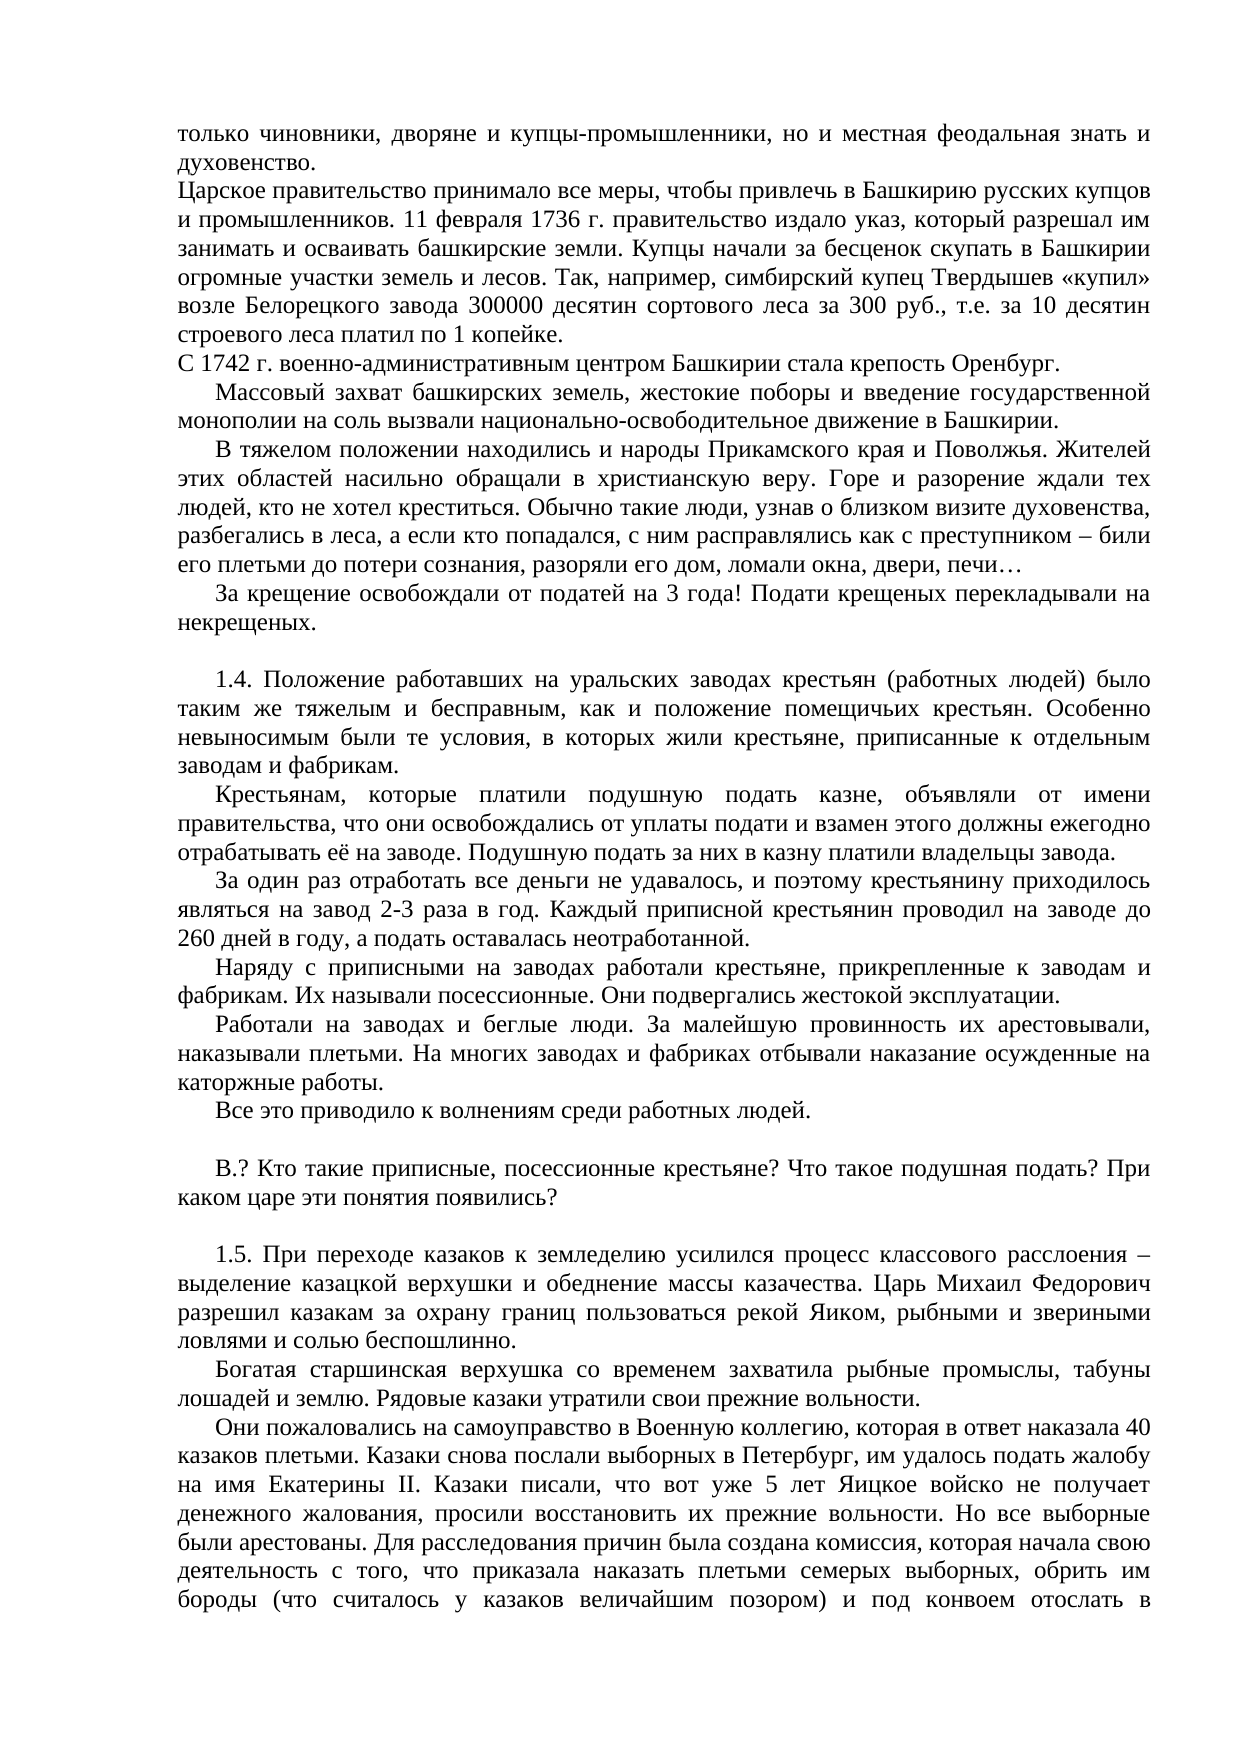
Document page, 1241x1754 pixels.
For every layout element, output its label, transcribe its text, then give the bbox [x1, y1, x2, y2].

text 1.5. При переходе казаков к земледелию усилился процесс классового расслоения – выделение казацкой верхушки и обеднение массы казачества. Царь Михаил Федорович разрешил казакам за охрану границ пользоваться рекой Яиком, рыбными и звериными ловлями и солью беспошлинно. [177, 1239, 1152, 1354]
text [177, 118, 1152, 176]
text Все это приводило к волнениям среди работных людей. [177, 1096, 1152, 1124]
text Богатая старшинская верхушка со временем захватила рыбные промыслы, табуны лошадей и землю. Рядовые казаки утратили свои прежние вольности. [177, 1354, 1152, 1412]
text В тяжелом положении находились и народы Прикамского края и Поволжья. Жителей этих областей насильно обращали в христианскую веру. Горе и разорение ждали тех людей, кто не хотел креститься. Обычно такие люди, узнав о близком визите духовенства, разбегались в леса, а если кто попадался, с ним расправлялись как с преступником – били его плетьми до потери сознания, разоряли его дом, ломали окна, двери, печи… [177, 434, 1152, 578]
text С . военно-административным центром Башкирии стала крепость Оренбург. [177, 348, 1152, 377]
text В.? Кто такие приписные, посессионные крестьяне? Что такое подушная подать? При каком царе эти понятия появились? [177, 1153, 1152, 1211]
text За один раз отработать все деньги не удавалось, и поэтому крестьянину приходилось являться на завод 2-3 раза в год. Каждый приписной крестьянин проводил на заводе до 260 дней в году, а подать оставалась неотработанной. [177, 866, 1152, 952]
text Работали на заводах и беглые люди. За малейшую провинность их арестовывали, наказывали плетьми. На многих заводах и фабриках отбывали наказание осужденные на каторжные работы. [177, 1009, 1152, 1096]
text За крещение освобождали от податей на 3 года! Подати крещеных перекладывали на некрещеных. [177, 578, 1152, 636]
text Наряду с приписными на заводах работали крестьяне, прикрепленные к заводам и фабрикам. Их называли посессионные. Они подвергались жестокой эксплуатации. [177, 952, 1152, 1009]
text Крестьянам, которые платили подушную подать казне, объявляли от имени правительства, что они освобождались от уплаты подати и взамен этого должны ежегодно отрабатывать её на заводе. Подушную подать за них в казну платили владельцы завода. [177, 779, 1152, 866]
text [177, 1412, 1152, 1613]
text 1.4. Положение работавших на уральских заводах крестьян (работных людей) было таким же тяжелым и бесправным, как и положение помещичьих крестьян. Особенно невыносимым были те условия, в которых жили крестьяне, приписанные к отдельным заводам и фабрикам. [177, 664, 1152, 779]
text Массовый захват башкирских земель, жестокие поборы и введение государственной монополии на соль вызвали национально-освободительное движение в Башкирии. [177, 377, 1152, 434]
text Царское правительство принимало все меры, чтобы привлечь в Башкирию русских купцов и промышленников. 11 февраля . правительство издало указ, который разрешал им занимать и осваивать башкирские земли. Купцы начали за бесценок скупать в Башкирии огромные участки земель и лесов. Так, например, симбирский купец Твердышев «купил» возле Белорецкого завода 300000 десятин сортового леса за 300 руб., т.е. за 10 десятин строевого леса платил по 1 копейке. [177, 176, 1152, 348]
